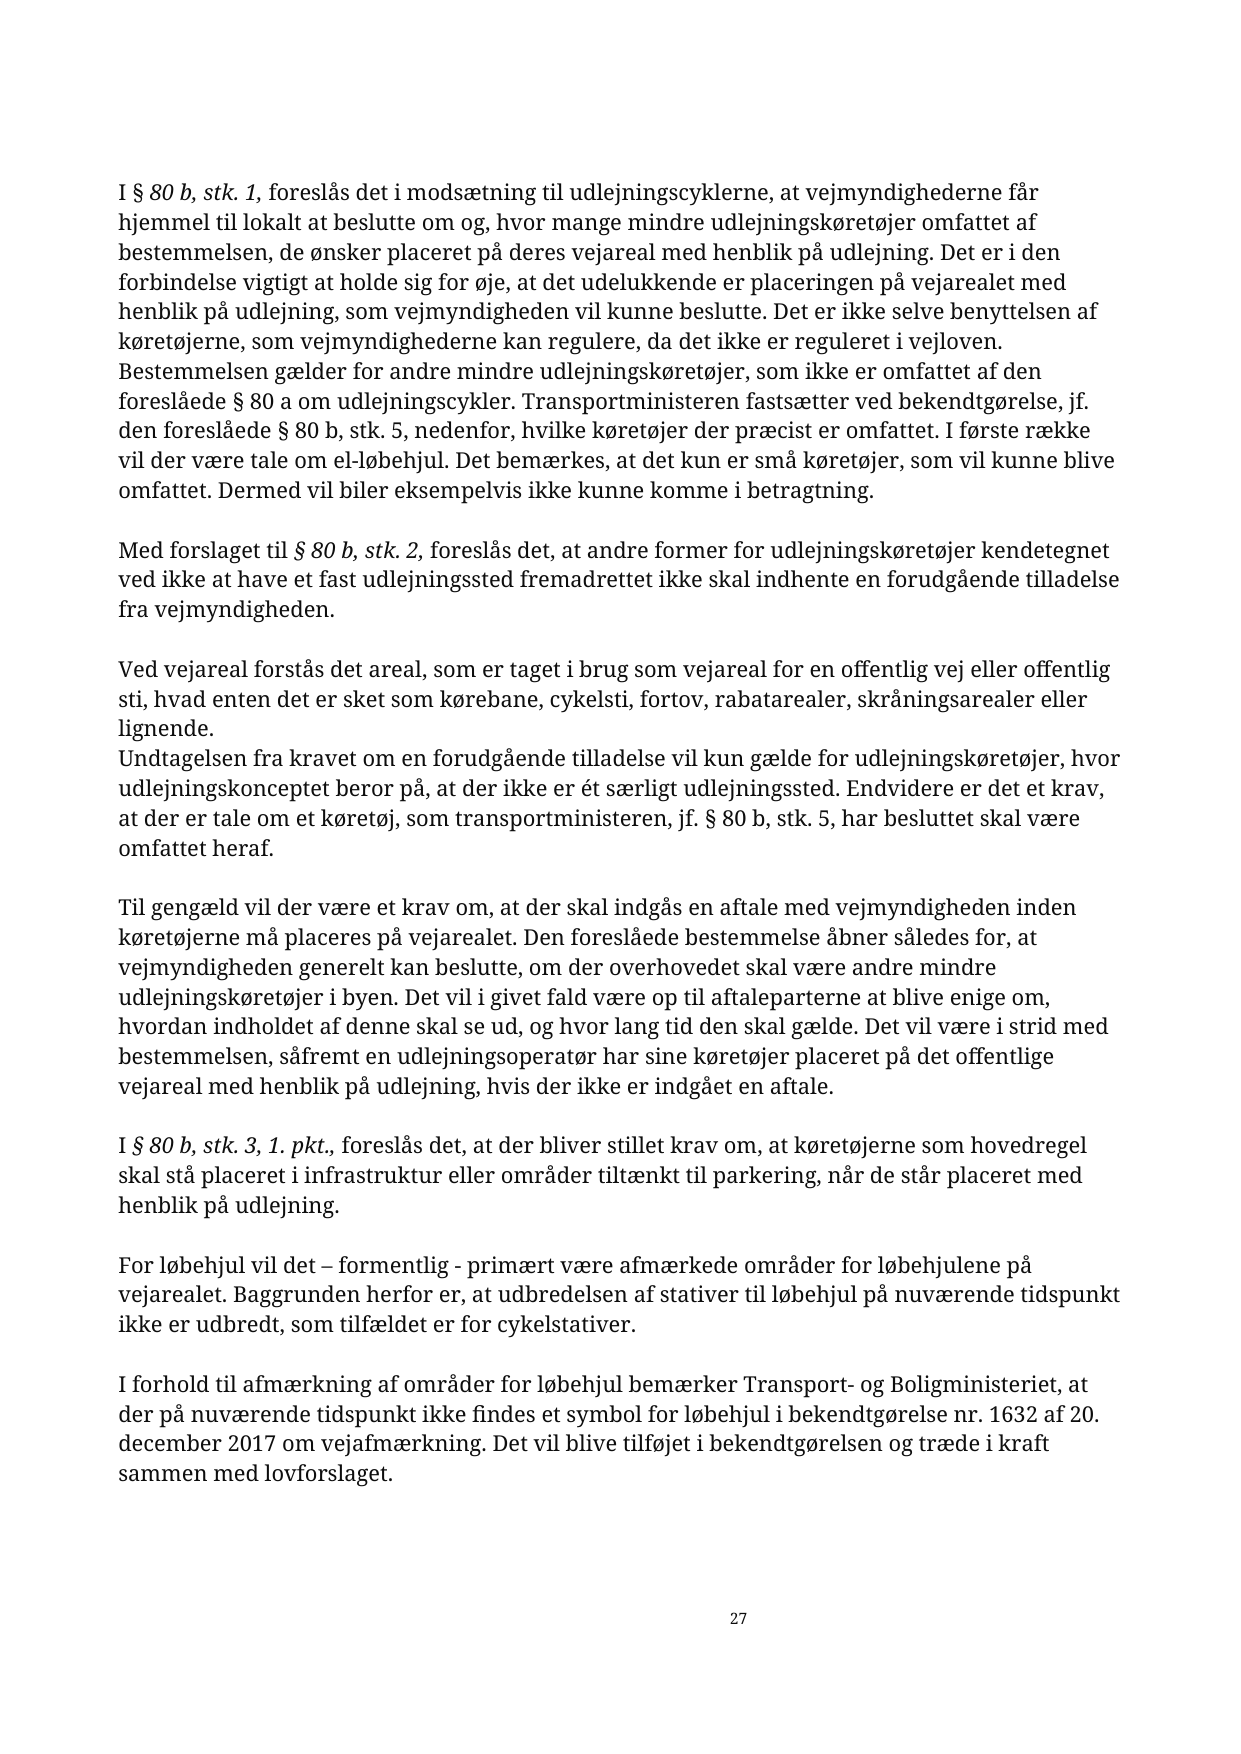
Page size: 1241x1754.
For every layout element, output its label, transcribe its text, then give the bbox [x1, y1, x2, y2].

text I forhold til afmærkning af områder for løbehjul bemærker Transport- og Boligministeriet, at der på nuværende tidspunkt ikke findes et symbol for løbehjul i bekendtgørelse nr. 1632 af 20. december 2017 om vejafmærkning. Det vil blive tilføjet i bekendtgørelsen og træde i kraft sammen med lovforslaget. [118, 1369, 1122, 1488]
text Med forslaget til § 80 b, stk. 2, foreslås det, at andre former for udlejningskøretøjer kendetegnet ved ikke at have et fast udlejningssted fremadrettet ikke skal indhente en forudgående tilladelse fra vejmyndigheden. [118, 535, 1122, 624]
text I § 80 b, stk. 3, 1. pkt., foreslås det, at der bliver stillet krav om, at køretøjerne som hovedregel skal stå placeret i infrastruktur eller områder tiltænkt til parkering, når de står placeret med henblik på udlejning. [118, 1131, 1122, 1220]
text Undtagelsen fra kravet om en forudgående tilladelse vil kun gælde for udlejningskøretøjer, hvor udlejningskonceptet beror på, at der ikke er ét særligt udlejningssted. Endvidere er det et krav, at der er tale om et køretøj, som transportministeren, jf. § 80 b, stk. 5, har besluttet skal være omfattet heraf. [118, 743, 1122, 862]
text Ved vejareal forstås det areal, som er taget i brug som vejareal for en offentlig vej eller offentlig sti, hvad enten det er sket som kørebane, cykelsti, fortov, rabatarealer, skråningsarealer eller lignende. [118, 654, 1122, 743]
text For løbehjul vil det – formentlig - primært være afmærkede områder for løbehjulene på vejarealet. Baggrunden herfor er, at udbredelsen af stativer til løbehjul på nuværende tidspunkt ikke er udbredt, som tilfældet er for cykelstativer. [118, 1250, 1122, 1339]
text I § 80 b, stk. 1, foreslås det i modsætning til udlejningscyklerne, at vejmyndighederne får hjemmel til lokalt at beslutte om og, hvor mange mindre udlejningskøretøjer omfattet af bestemmelsen, de ønsker placeret på deres vejareal med henblik på udlejning. Det er i den forbindelse vigtigt at holde sig for øje, at det udelukkende er placeringen på vejarealet med henblik på udlejning, som vejmyndigheden vil kunne beslutte. Det er ikke selve benyttelsen af køretøjerne, som vejmyndighederne kan regulere, da det ikke er reguleret i vejloven. Bestemmelsen gælder for andre mindre udlejningskøretøjer, som ikke er omfattet af den foreslåede § 80 a om udlejningscykler. Transportministeren fastsætter ved bekendtgørelse, jf. den foreslåede § 80 b, stk. 5, nedenfor, hvilke køretøjer der præcist er omfattet. I første række vil der være tale om el-løbehjul. Det bemærkes, at det kun er små køretøjer, som vil kunne blive omfattet. Dermed vil biler eksempelvis ikke kunne komme i betragtning. [118, 177, 1122, 505]
text Til gengæld vil der være et krav om, at der skal indgås en aftale med vejmyndigheden inden køretøjerne må placeres på vejarealet. Den foreslåede bestemmelse åbner således for, at vejmyndigheden generelt kan beslutte, om der overhovedet skal være andre mindre udlejningskøretøjer i byen. Det vil i givet fald være op til aftaleparterne at blive enige om, hvordan indholdet af denne skal se ud, og hvor lang tid den skal gælde. Det vil være i strid med bestemmelsen, såfremt en udlejningsoperatør har sine køretøjer placeret på det offentlige vejareal med henblik på udlejning, hvis der ikke er indgået en aftale. [118, 892, 1122, 1101]
